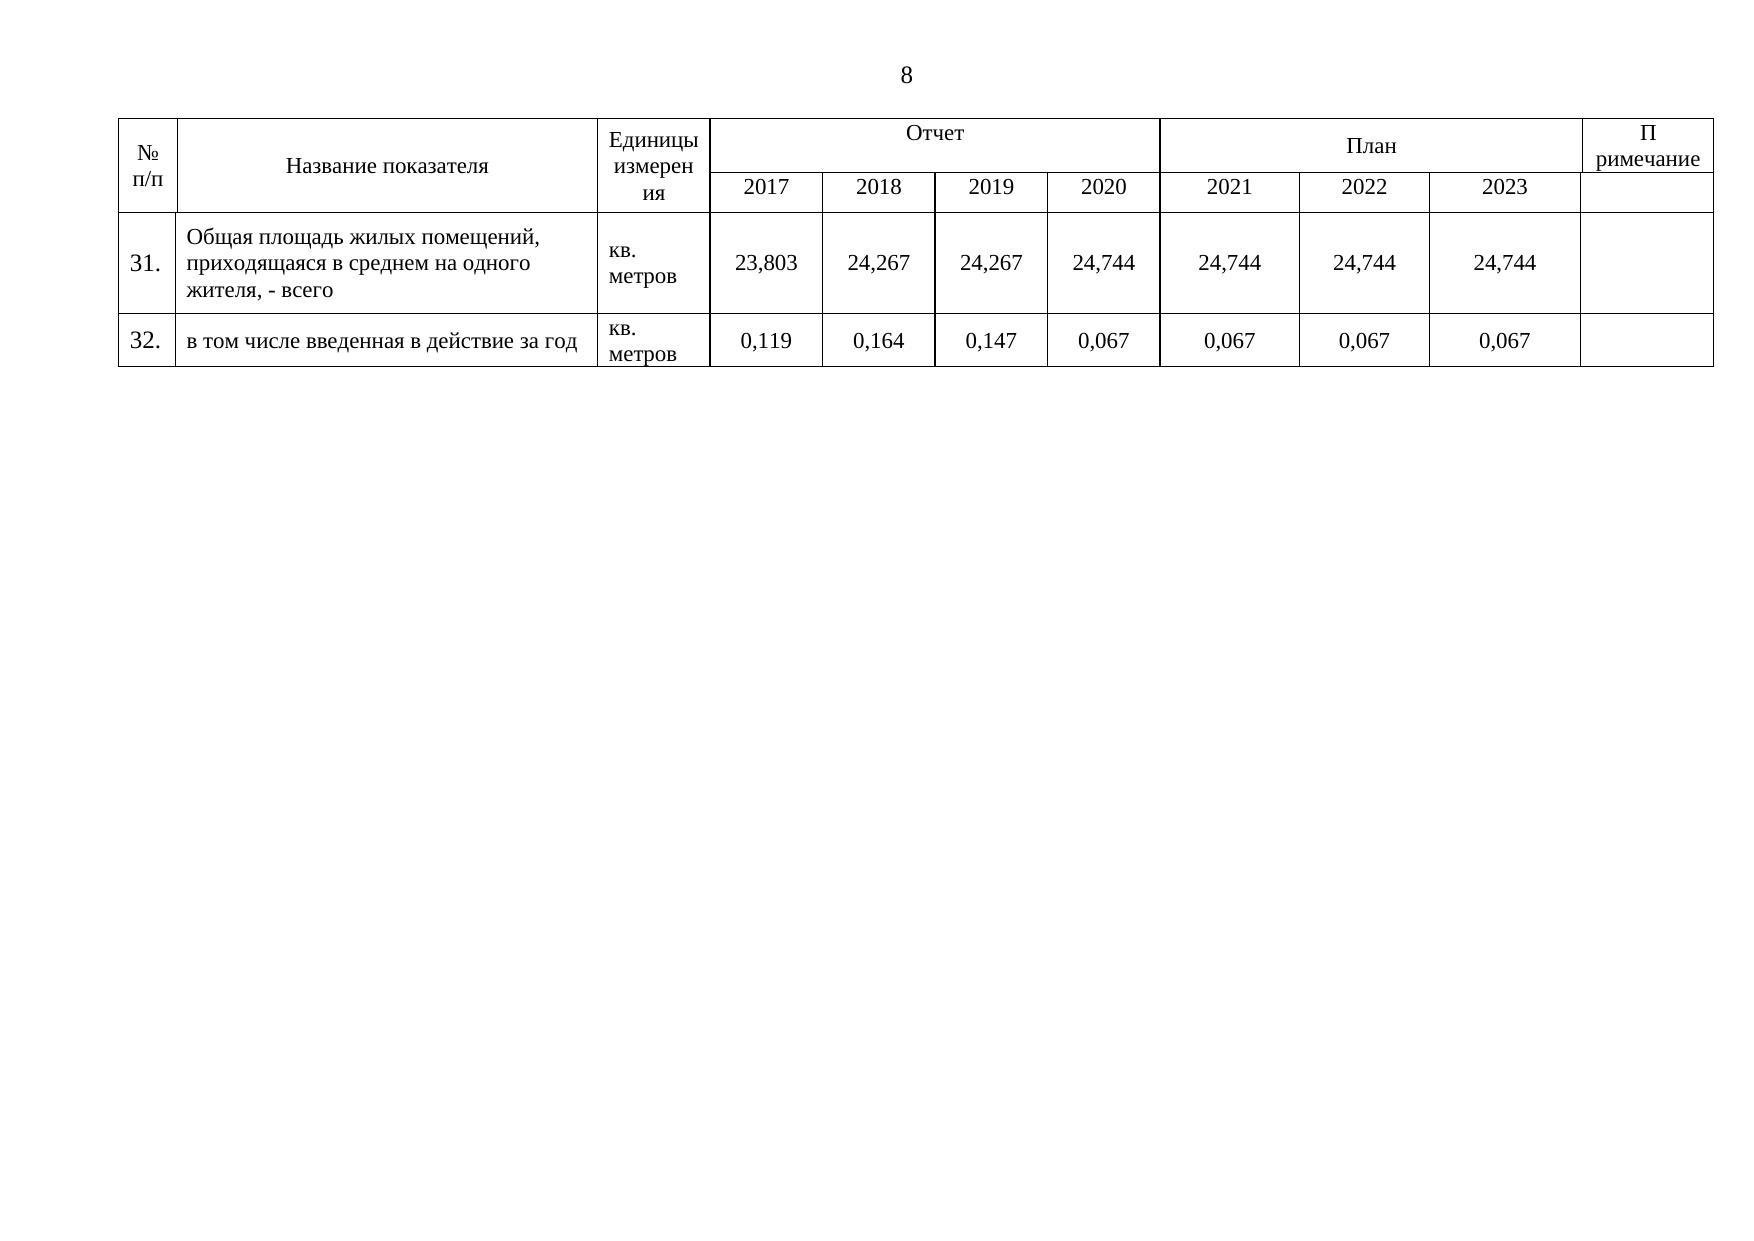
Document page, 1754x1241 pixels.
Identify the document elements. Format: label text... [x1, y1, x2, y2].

table_cell 24,267 [936, 213, 1047, 312]
table_header Отчет [711, 119, 1159, 172]
table_cell 0,067 [1300, 314, 1429, 366]
table_cell 2018 [823, 173, 934, 212]
table_cell [1581, 173, 1713, 212]
table_header № п/п [119, 119, 177, 212]
table_header Единицы измерения [598, 119, 709, 212]
table_cell 24,744 [1048, 213, 1159, 312]
table_cell 24,267 [823, 213, 934, 312]
table_cell 2023 [1430, 173, 1580, 212]
table_cell кв. метров [598, 213, 709, 312]
table_cell [119, 213, 175, 312]
table_cell 23,803 [711, 213, 822, 312]
table_header Примечание [1583, 119, 1713, 172]
table_cell 0,067 [1048, 314, 1159, 366]
table_header Название показателя [178, 119, 597, 212]
table_header План [1161, 119, 1582, 172]
table_cell 0,147 [936, 314, 1047, 366]
table_cell 24,744 [1430, 213, 1580, 312]
table_cell в том числе введенная в действие за год [176, 314, 597, 366]
table_cell 0,164 [823, 314, 934, 366]
table_cell [119, 314, 175, 366]
table_cell 2020 [1048, 173, 1159, 212]
table_cell 24,744 [1161, 213, 1299, 312]
table_cell 0,119 [711, 314, 822, 366]
table_cell Общая площадь жилых помещений, приходящаяся в среднем на одного жителя, - всего [176, 213, 597, 312]
table_cell [1581, 314, 1713, 366]
table_cell 2017 [711, 173, 822, 212]
table_cell 24,744 [1300, 213, 1429, 312]
table_cell кв. метров [598, 314, 709, 366]
table_cell 2021 [1161, 173, 1299, 212]
table_cell [1581, 213, 1713, 312]
table_cell 0,067 [1430, 314, 1580, 366]
table_cell 2019 [936, 173, 1047, 212]
table_cell 2022 [1300, 173, 1429, 212]
table_cell 0,067 [1161, 314, 1299, 366]
